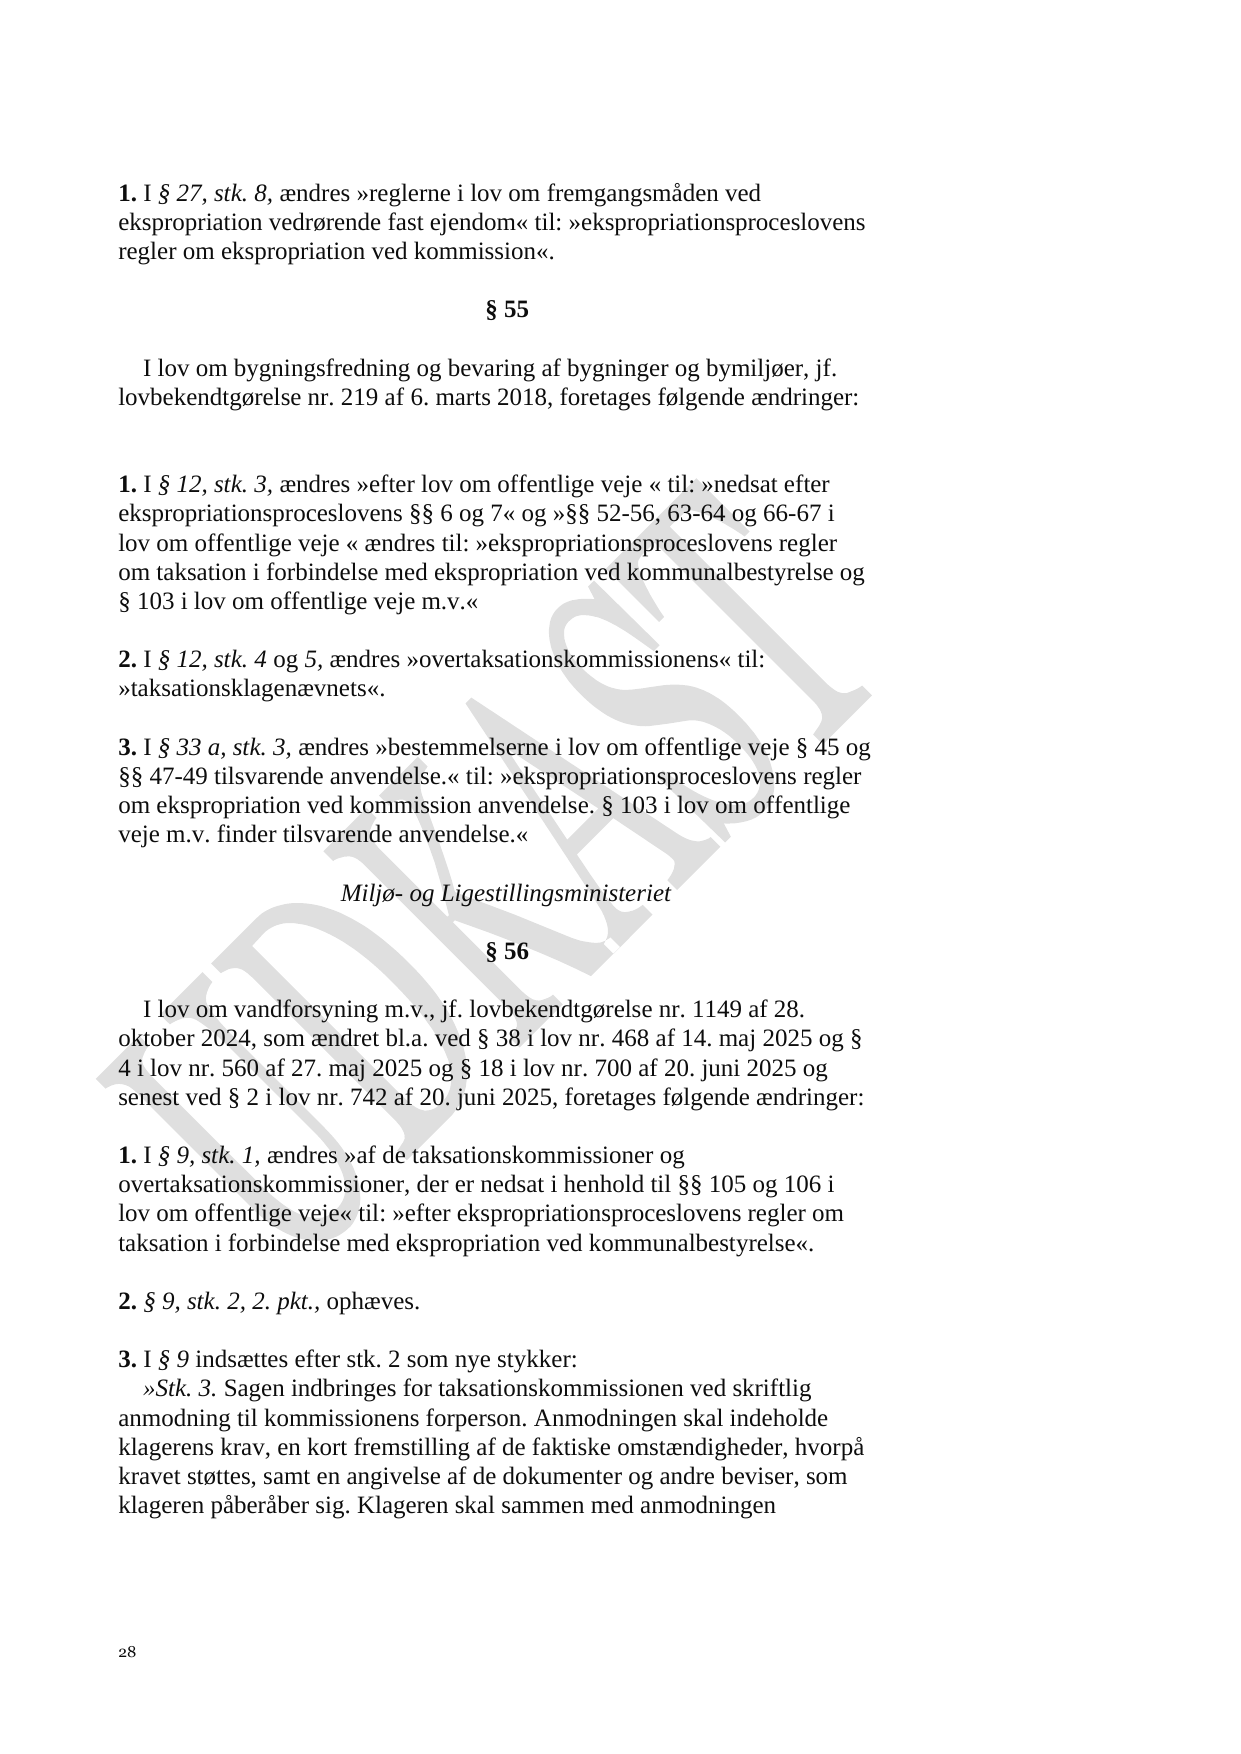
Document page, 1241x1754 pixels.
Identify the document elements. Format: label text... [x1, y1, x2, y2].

text 2. I § 12, stk. 4 og 5, ændres »overtaksationskommissionens« til: »taksationsklagenævnets«. [118, 644, 871, 702]
text § 56 [118, 936, 871, 965]
subtitle Miljø- og Ligestillingsministeriet [118, 877, 871, 906]
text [118, 1373, 871, 1519]
text 1. I § 27, stk. 8, ændres »reglerne i lov om fremgangsmåden ved ekspropriation vedrørende fast ejendom« til: »ekspropriationsproceslovens regler om ekspropriation ved kommission«. [118, 177, 871, 265]
text § 55 [118, 294, 871, 323]
text 1. I § 12, stk. 3, ændres »efter lov om offentlige veje « til: »nedsat efter ekspropriationsproceslovens §§ 6 og 7« og »§§ 52-56, 63-64 og 66-67 i lov om offentlige veje « ændres til: »ekspropriationsproceslovens regler om taksation i forbindelse med ekspropriation ved kommunalbestyrelse og § 103 i lov om offentlige veje m.v.« [118, 469, 871, 615]
text 3. I § 9 indsættes efter stk. 2 som nye stykker: [118, 1344, 871, 1373]
text 2. § 9, stk. 2, 2. pkt., ophæves. [118, 1286, 871, 1315]
text 1. I § 9, stk. 1, ændres »af de taksationskommissioner og overtaksationskommissioner, der er nedsat i henhold til §§ 105 og 106 i lov om offentlige veje« til: »efter ekspropriationsproceslovens regler om taksation i forbindelse med ekspropriation ved kommunalbestyrelse«. [118, 1140, 871, 1256]
text I lov om bygningsfredning og bevaring af bygninger og bymiljøer, jf. lovbekendtgørelse nr. 219 af 6. marts 2018, foretages følgende ændringer: [118, 352, 871, 411]
text 3. I § 33 a, stk. 3, ændres »bestemmelserne i lov om offentlige veje § 45 og §§ 47-49 tilsvarende anvendelse.« til: »ekspropriationsproceslovens regler om ekspropriation ved kommission anvendelse. § 103 i lov om offentlige veje m.v. finder tilsvarende anvendelse.« [118, 731, 871, 848]
text I lov om vandforsyning m.v., jf. lovbekendtgørelse nr. 1149 af 28. oktober 2024, som ændret bl.a. ved § 38 i lov nr. 468 af 14. maj 2025 og § 4 i lov nr. 560 af 27. maj 2025 og § 18 i lov nr. 700 af 20. juni 2025 og senest ved § 2 i lov nr. 742 af 20. juni 2025, foretages følgende ændringer: [118, 994, 871, 1111]
